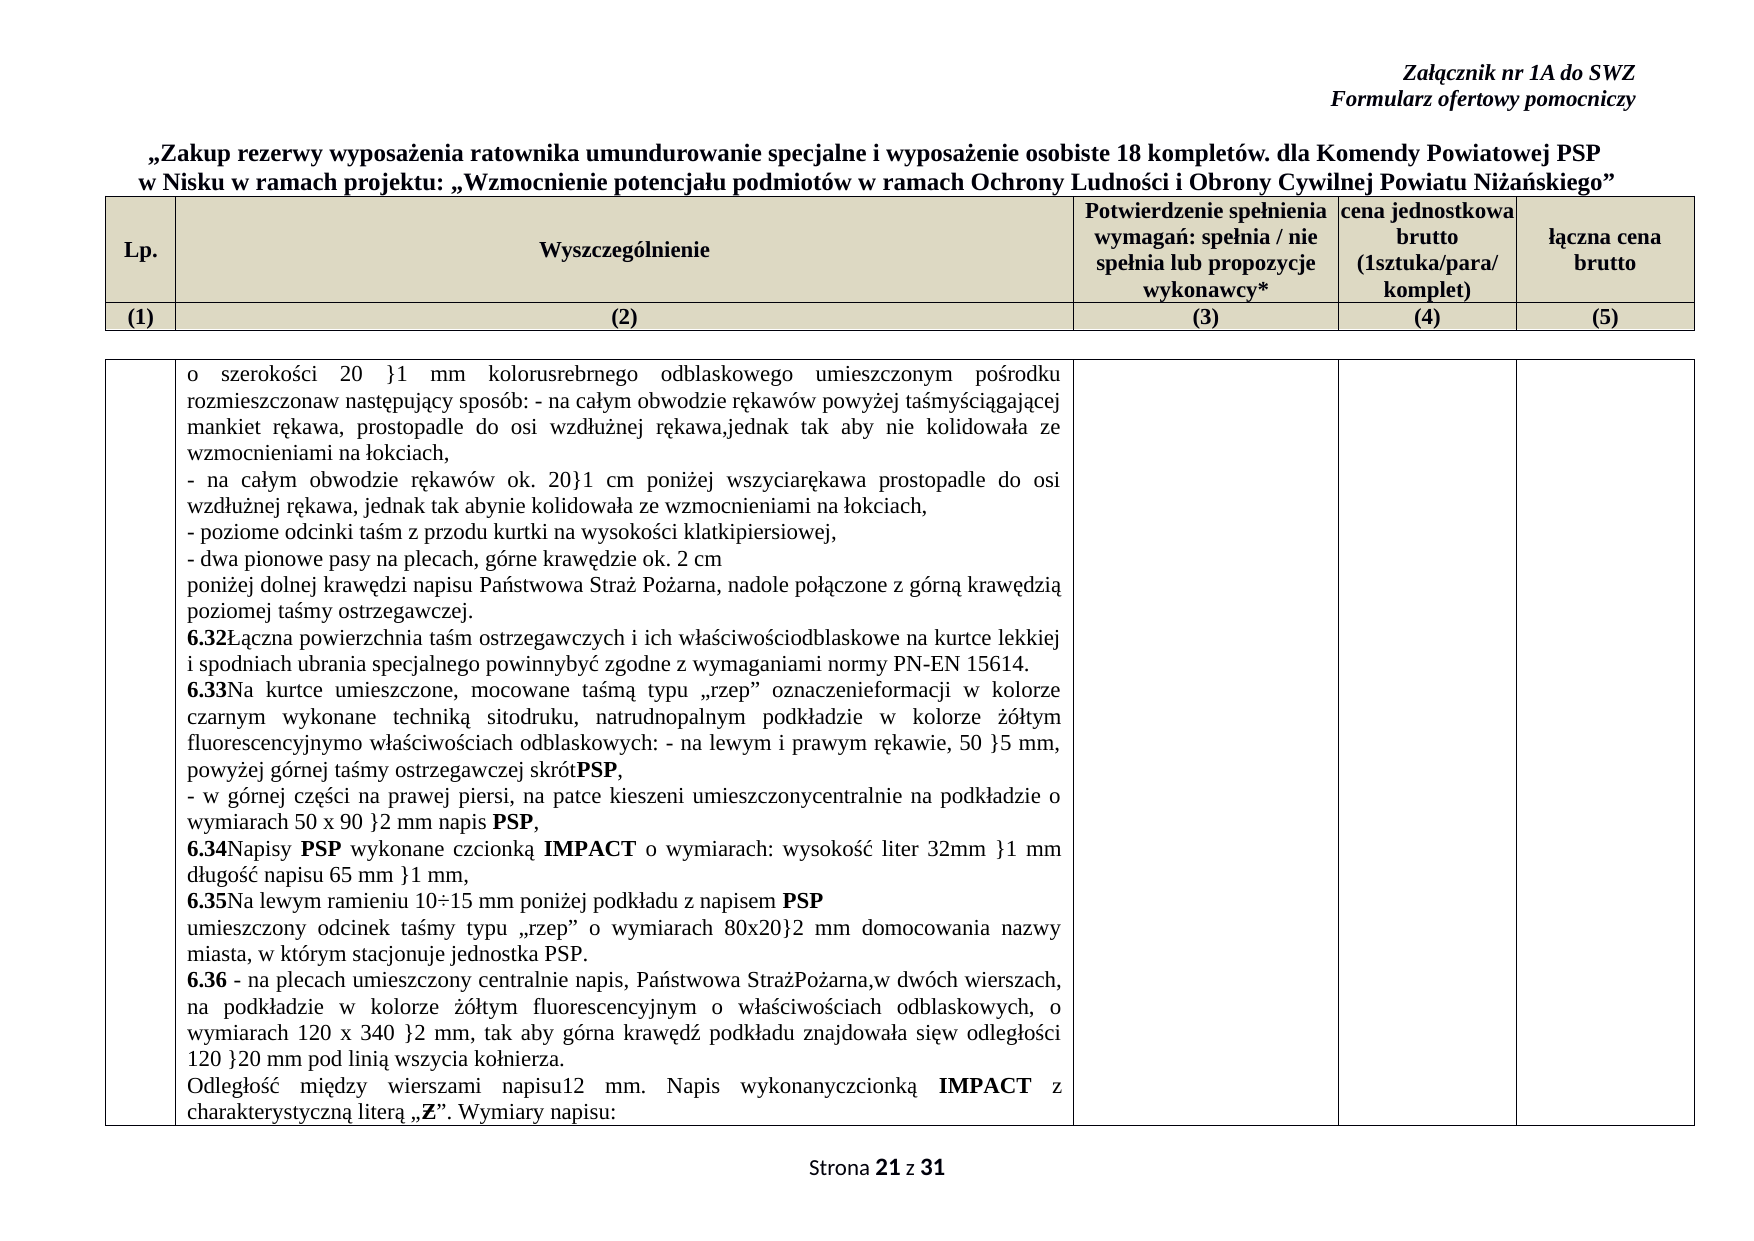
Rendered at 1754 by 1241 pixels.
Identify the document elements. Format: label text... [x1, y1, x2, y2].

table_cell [176, 360, 1073, 1124]
table_cell [1074, 360, 1338, 1124]
table_cell [1339, 360, 1516, 1124]
table_cell 6 [106, 360, 175, 1124]
table_cell [1517, 360, 1694, 1124]
